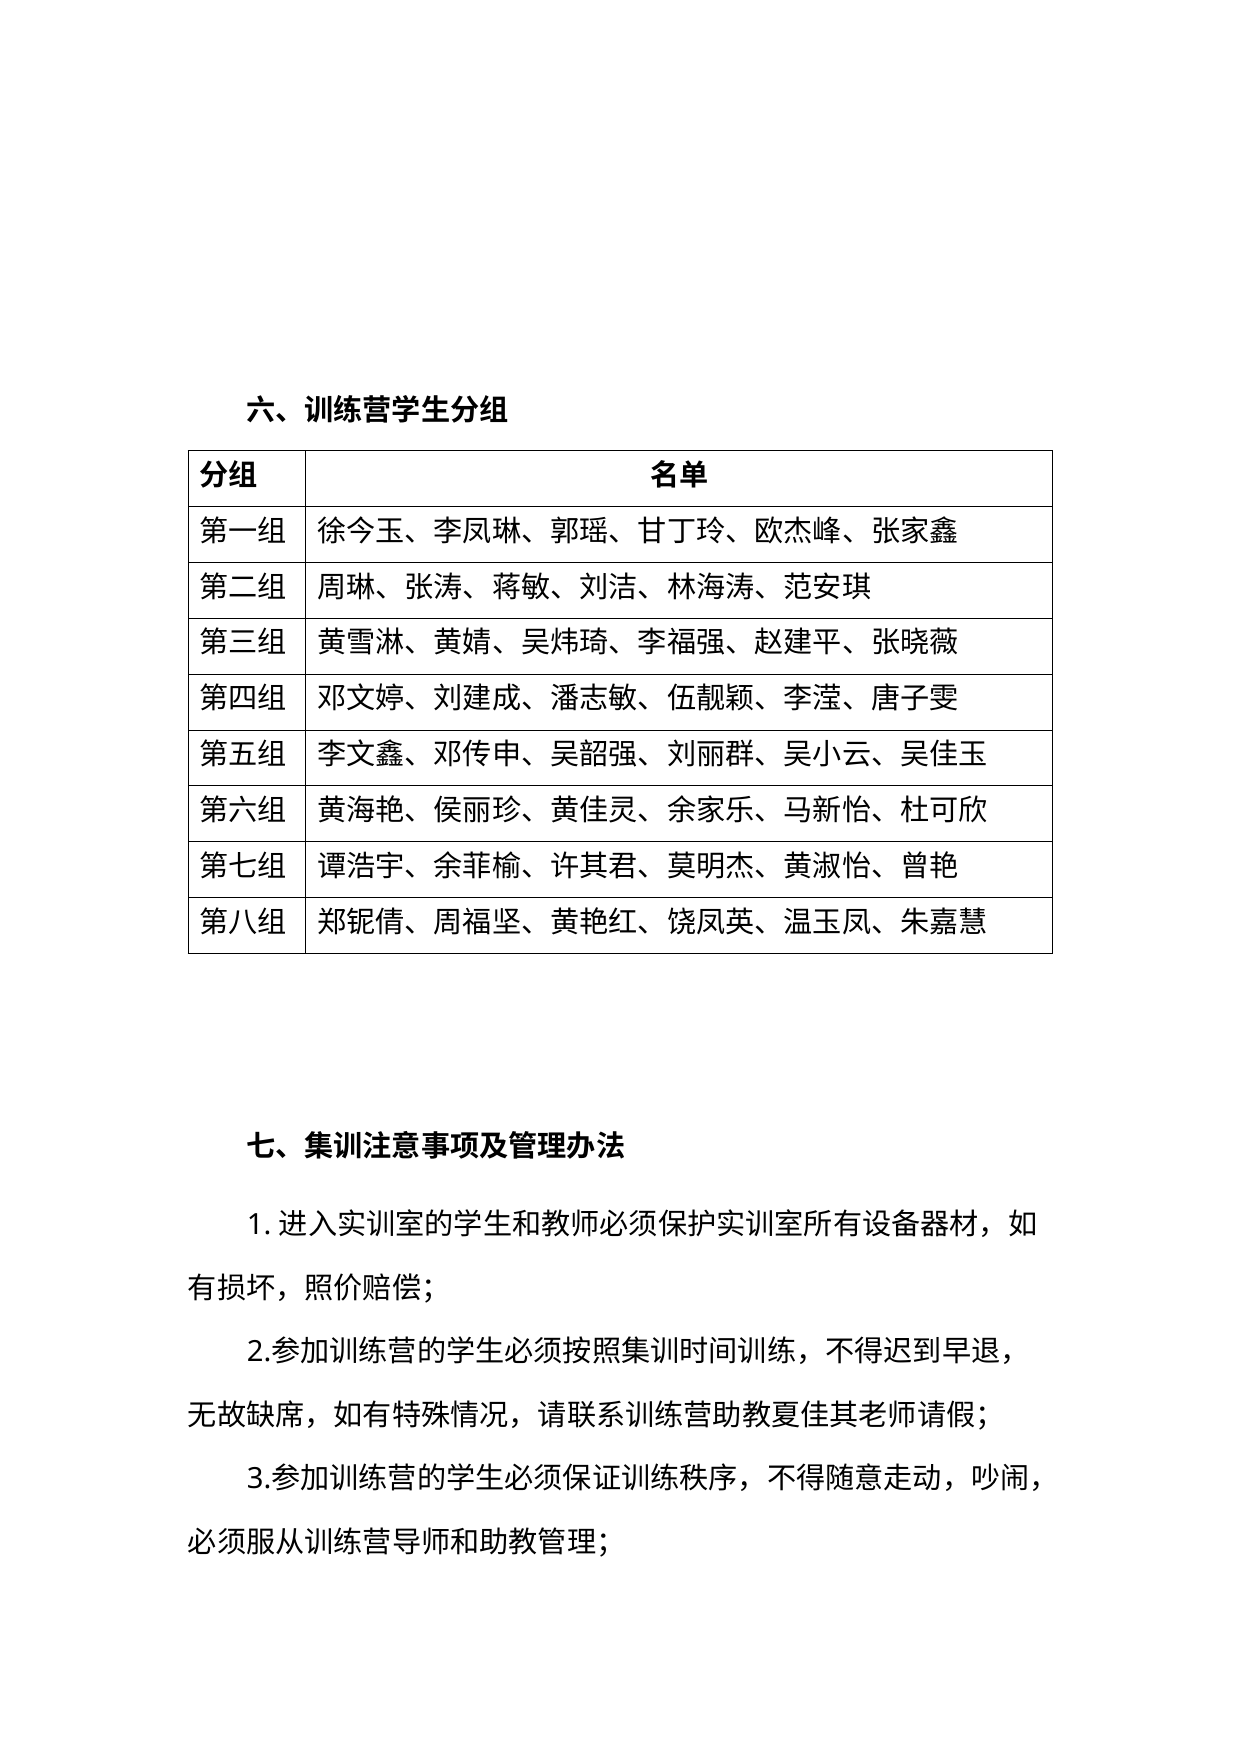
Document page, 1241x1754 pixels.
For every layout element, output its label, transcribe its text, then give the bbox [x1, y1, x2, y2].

table_cell 第二组 [189, 563, 305, 618]
table_cell 第七组 [189, 842, 305, 897]
table_cell 邓文婷、刘建成、潘志敏、伍靓颖、李滢、唐子雯 [306, 675, 1052, 729]
text 3.参加训练营的学生必须保证训练秩序，不得随意走动，吵闹，必须服从训练营导师和助教管理； [188, 1455, 1053, 1561]
table_cell 黄雪淋、黄婧、吴炜琦、李福强、赵建平、张晓薇 [306, 619, 1052, 674]
table_cell 徐今玉、李凤琳、郭瑶、甘丁玲、欧杰峰、张家鑫 [306, 507, 1052, 562]
text 1. 进入实训室的学生和教师必须保护实训室所有设备器材，如有损坏，照价赔偿； [188, 1201, 1053, 1307]
table_cell 第一组 [189, 507, 305, 562]
table_cell 谭浩宇、余菲榆、许其君、莫明杰、黄淑怡、曾艳 [306, 842, 1052, 897]
table_cell 黄海艳、侯丽珍、黄佳灵、余家乐、马新怡、杜可欣 [306, 786, 1052, 841]
table_cell 第六组 [189, 786, 305, 841]
table_header 分组 [189, 451, 305, 506]
table_header 名单 [306, 451, 1052, 506]
text 六、训练营学生分组 [187, 387, 1053, 429]
text 七、集训注意事项及管理办法 [187, 1126, 1053, 1163]
table_cell 周琳、张涛、蒋敏、刘洁、林海涛、范安琪 [306, 563, 1052, 618]
table_cell 第五组 [189, 731, 305, 785]
table_cell 第三组 [189, 619, 305, 674]
table_cell 第八组 [189, 898, 305, 953]
table_cell 郑铌倩、周福坚、黄艳红、饶凤英、温玉凤、朱嘉慧 [306, 898, 1052, 953]
text 2.参加训练营的学生必须按照集训时间训练，不得迟到早退，无故缺席，如有特殊情况，请联系训练营助教夏佳其老师请假； [188, 1328, 1053, 1434]
table_cell 第四组 [189, 675, 305, 729]
table_cell 李文鑫、邓传申、吴韶强、刘丽群、吴小云、吴佳玉 [306, 731, 1052, 785]
